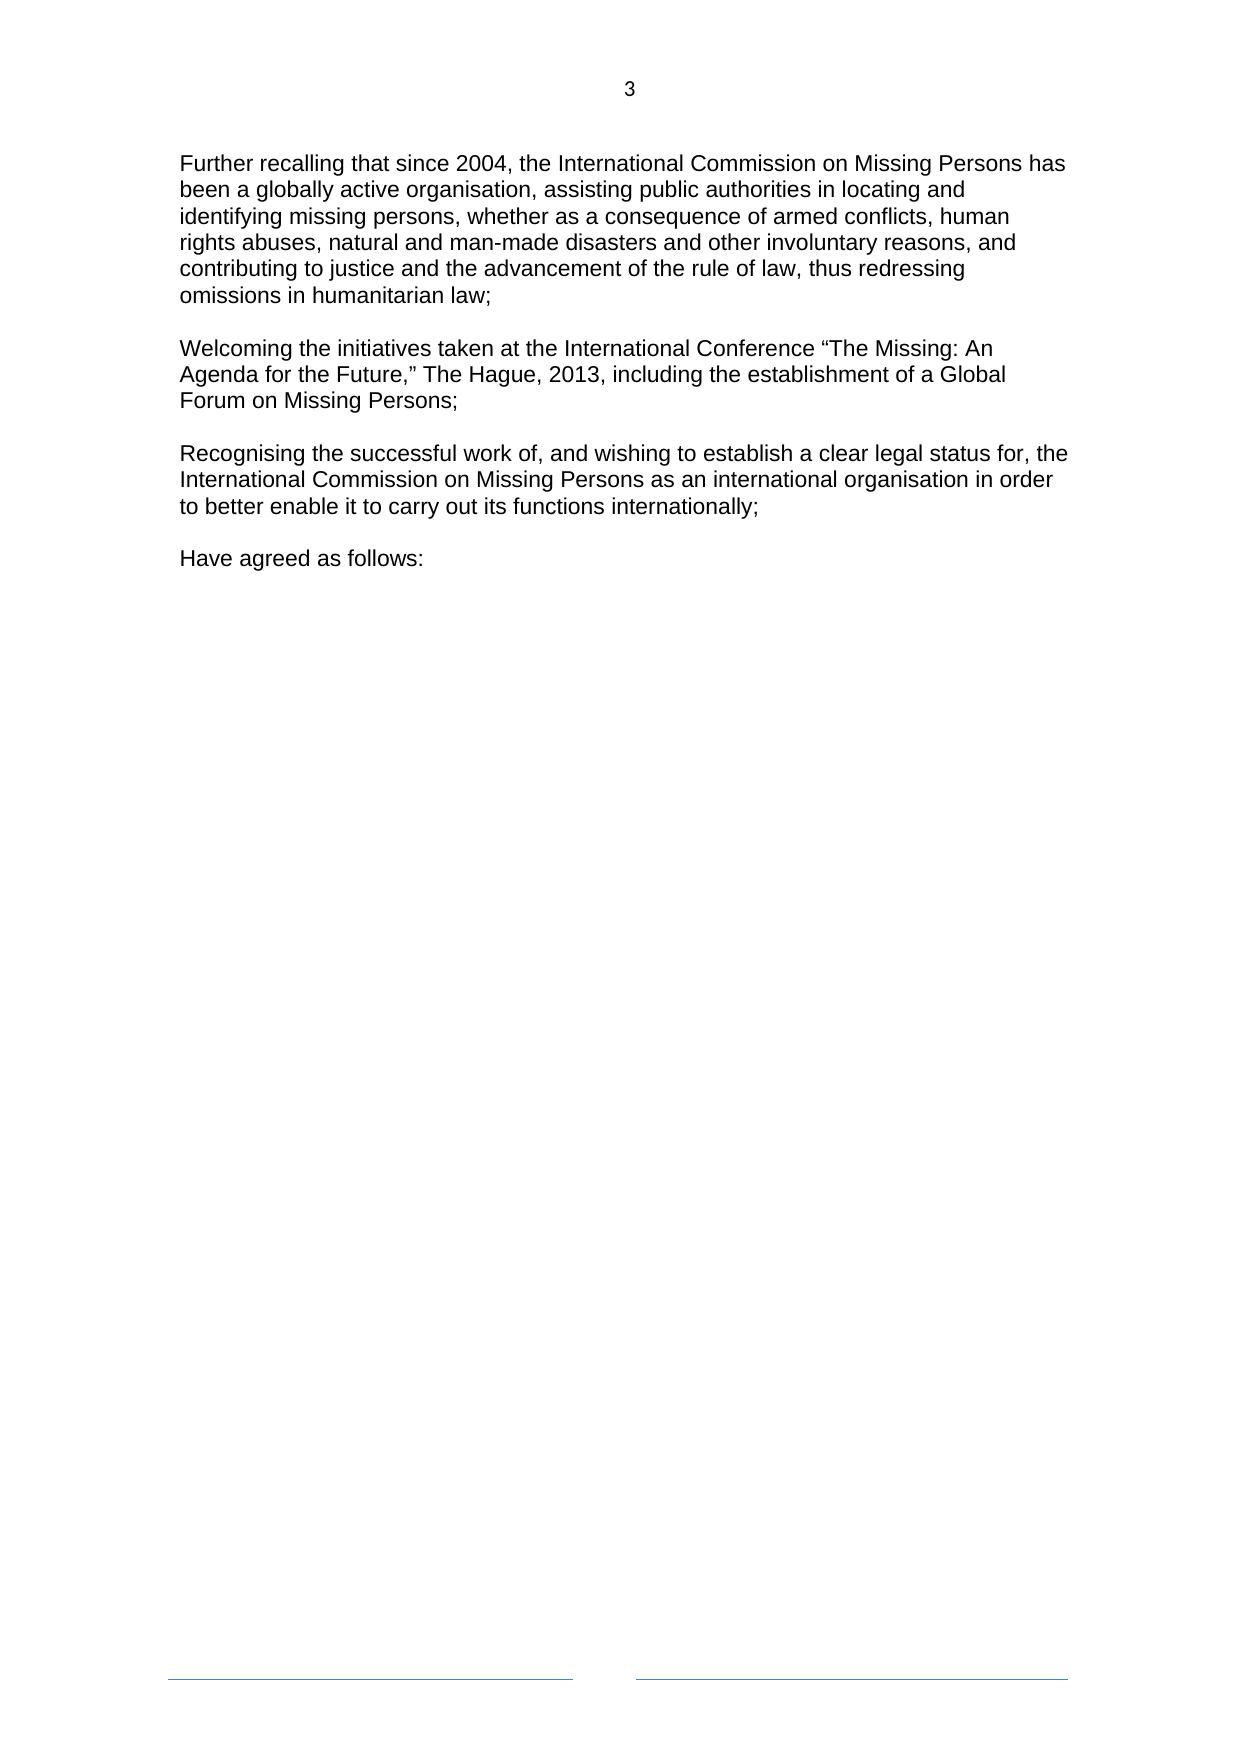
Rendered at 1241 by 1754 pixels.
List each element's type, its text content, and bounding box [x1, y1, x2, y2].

text Welcoming the initiatives taken at the International Conference “The Missing: An [179, 334, 1079, 361]
text Recognising the successful work of, and wishing to establish a clear legal status for, the International Commission on Missing Persons as an international organisation in order [179, 440, 1079, 493]
text contributing to justice and the advancement of the rule of law, thus redressing [179, 255, 1079, 282]
text been a globally active organisation, assisting public authorities in locating and [179, 176, 1079, 203]
text to better enable it to carry out its functions internationally; [179, 493, 1079, 519]
text Further recalling that since 2004, the International Commission on Missing Persons has [179, 150, 1079, 176]
text Forum on Missing Persons; [179, 387, 1079, 413]
text Agenda for the Future,” , 2013, including the establishment of a Global [179, 361, 1079, 387]
text rights abuses, natural and man-made disasters and other involuntary reasons, and [179, 229, 1079, 255]
text omissions in humanitarian law; [179, 282, 1079, 308]
text Have agreed as follows: [179, 545, 1079, 572]
text identifying missing persons, whether as a consequence of armed conflicts, human [179, 203, 1079, 229]
